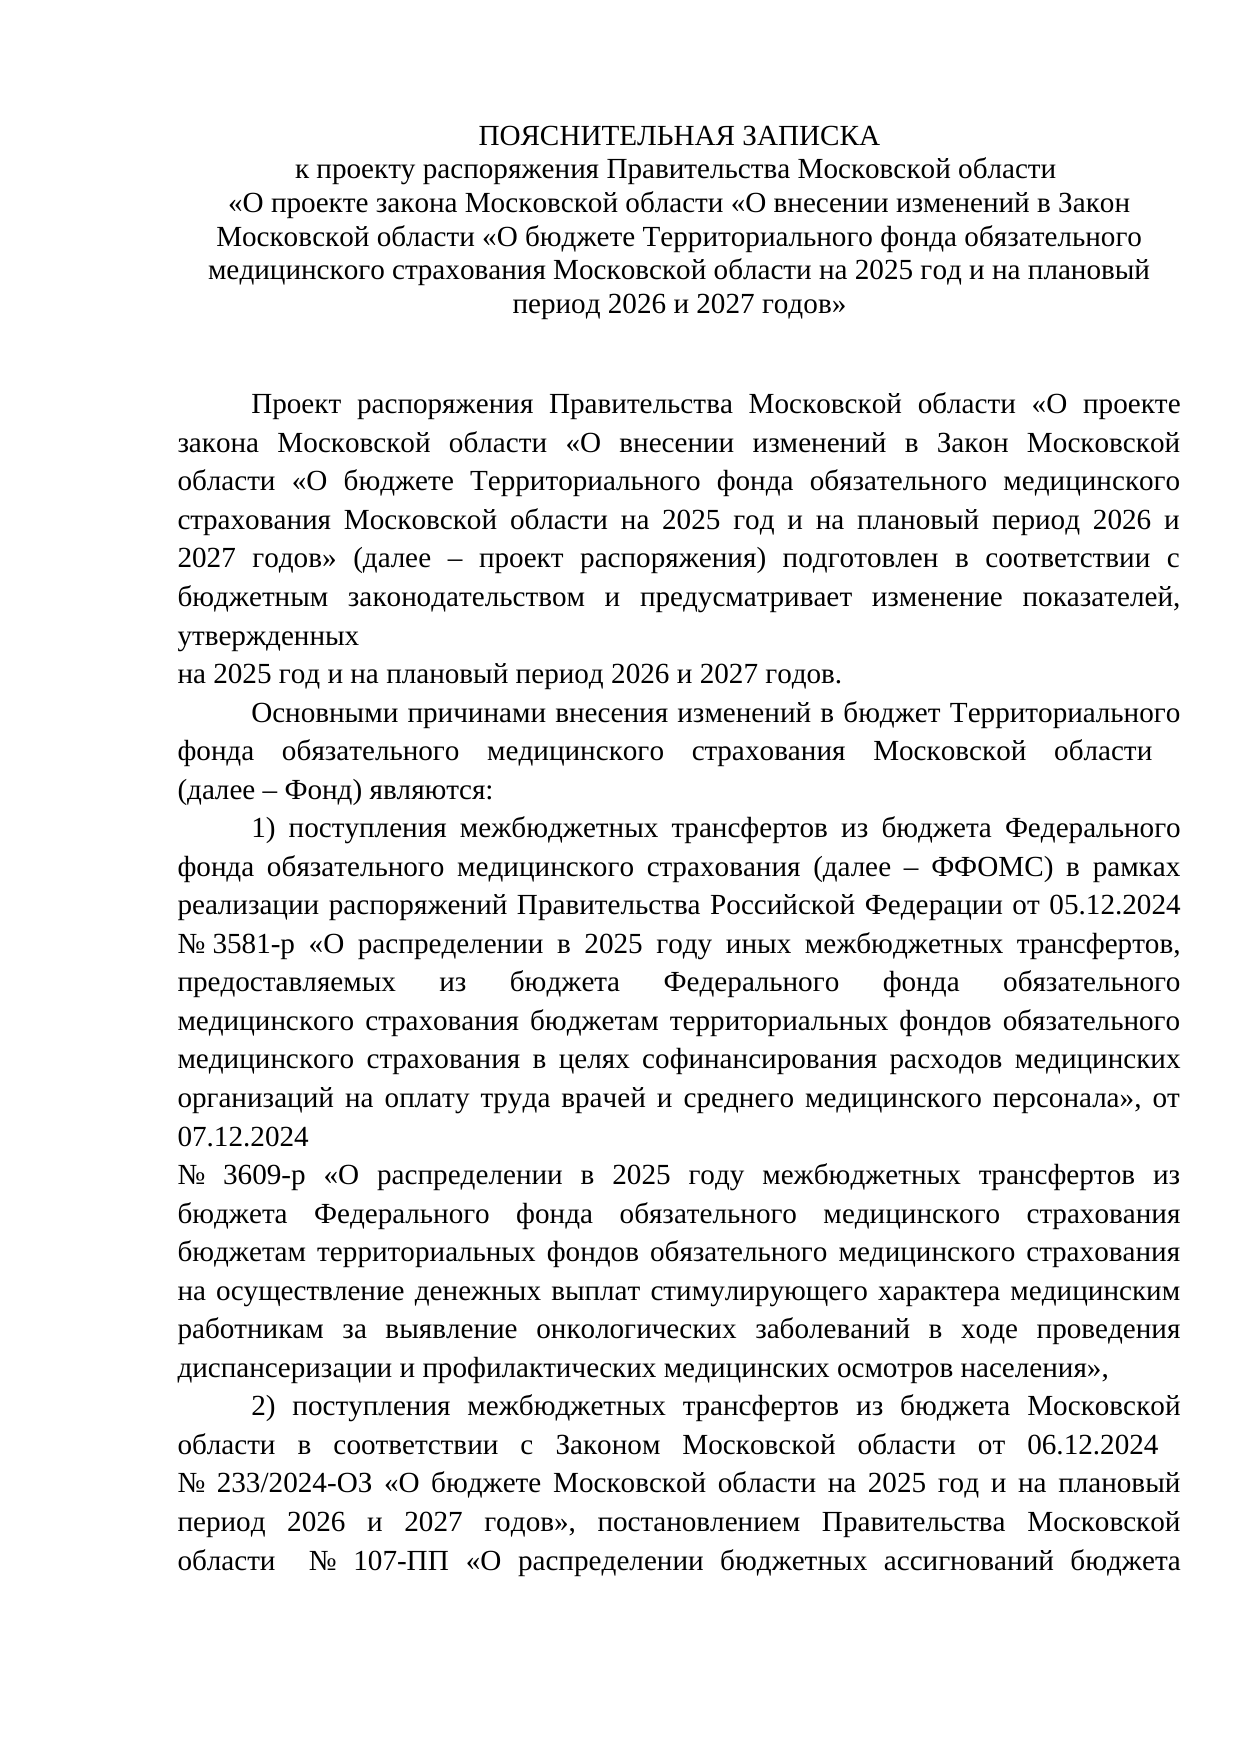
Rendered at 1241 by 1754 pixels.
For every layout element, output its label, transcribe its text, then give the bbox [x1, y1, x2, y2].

text Проект распоряжения Правительства Московской области «О проекте закона Московской области «О внесении изменений в Закон Московской области «О бюджете Территориального фонда обязательного медицинского страхования Московской области на 2025 год и на плановый период 2026 и 2027 годов» (далее – проект распоряжения) подготовлен в соответствии с бюджетным законодательством и предусматривает изменение показателей, утвержденных на 2025 год и на плановый период 2026 и 2027 годов. [177, 386, 1181, 690]
text ПОЯСНИТЕЛЬНАЯ ЗАПИСКА [177, 118, 1181, 152]
text Основными причинами внесения изменений в бюджет Территориального фонда обязательного медицинского страхования Московской области (далее – Фонд) являются: [177, 695, 1181, 805]
text 1) поступления межбюджетных трансфертов из бюджета Федерального фонда обязательного медицинского страхования (далее – ФФОМС) в рамках реализации распоряжений Правительства Российской Федерации от 05.12.2024 № 3581-р «О распределении в 2025 году иных межбюджетных трансфертов, предоставляемых из бюджета Федерального фонда обязательного медицинского страхования бюджетам территориальных фондов обязательного медицинского страхования в целях софинансирования расходов медицинских организаций на оплату труда врачей и среднего медицинского персонала», от 07.12.2024 № 3609-р «О распределении в 2025 году межбюджетных трансфертов из бюджета Федерального фонда обязательного медицинского страхования бюджетам территориальных фондов обязательного медицинского страхования на осуществление денежных выплат стимулирующего характера медицинским работникам за выявление онкологических заболеваний в ходе проведения диспансеризации и профилактических медицинских осмотров населения», [177, 810, 1181, 1383]
text к проекту распоряжения Правительства Московской области «О проекте закона Московской области «О внесении изменений в Закон Московской области «О бюджете Территориального фонда обязательного медицинского страхования Московской области на 2025 год и на плановый период 2026 и 2027 годов» [177, 152, 1181, 319]
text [177, 1388, 1181, 1576]
